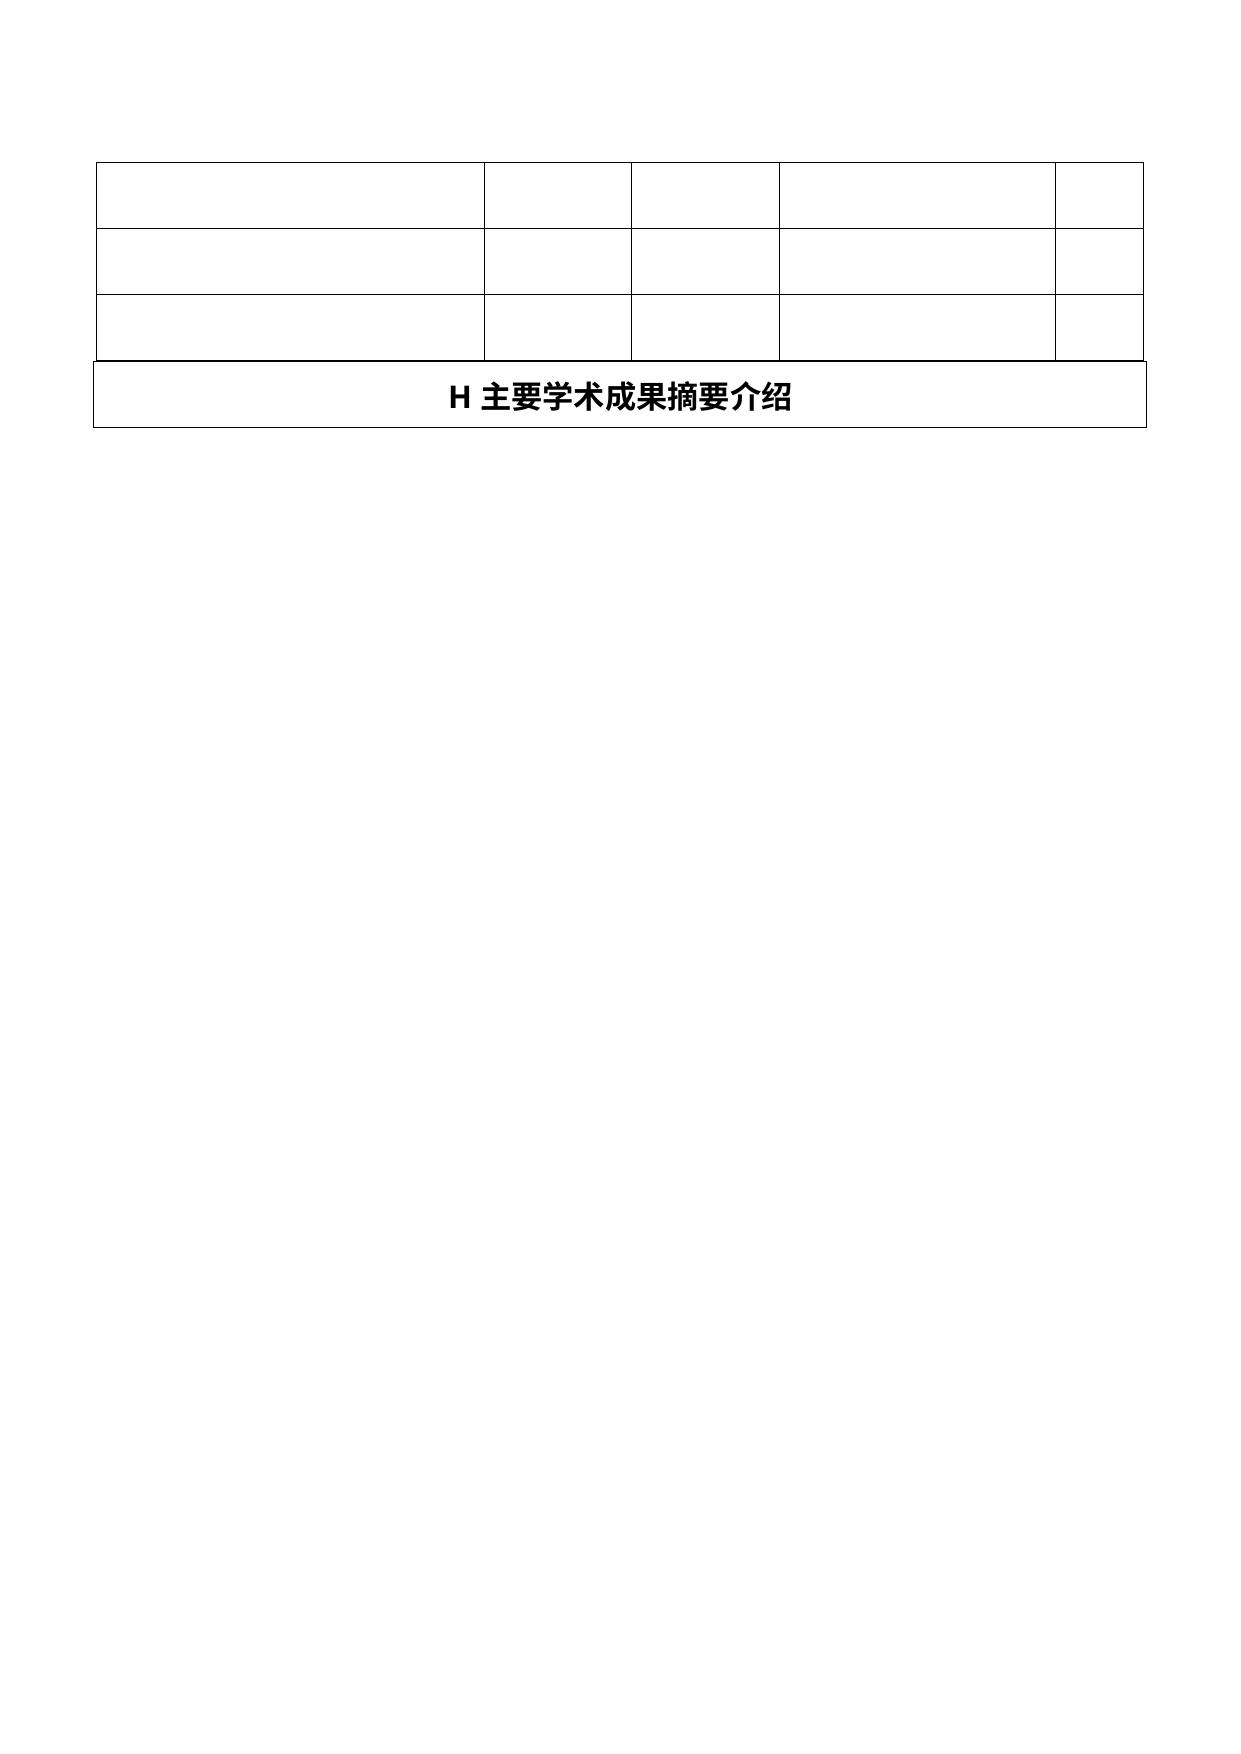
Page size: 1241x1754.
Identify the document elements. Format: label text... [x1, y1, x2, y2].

table_cell [1056, 229, 1143, 294]
table_cell [780, 295, 1055, 360]
table_cell [97, 229, 484, 294]
table_cell [780, 163, 1055, 228]
table_cell [97, 163, 484, 228]
table_cell [1056, 163, 1143, 228]
table_cell [632, 163, 779, 228]
table_cell [97, 295, 484, 360]
table_cell [485, 163, 631, 228]
table_cell [780, 229, 1055, 294]
table_cell [485, 229, 631, 294]
table_header H 主要学术成果摘要介绍 [94, 362, 1146, 427]
table_cell [632, 295, 779, 360]
table_cell [1056, 295, 1143, 360]
table_cell [632, 229, 779, 294]
table_cell [485, 295, 631, 360]
